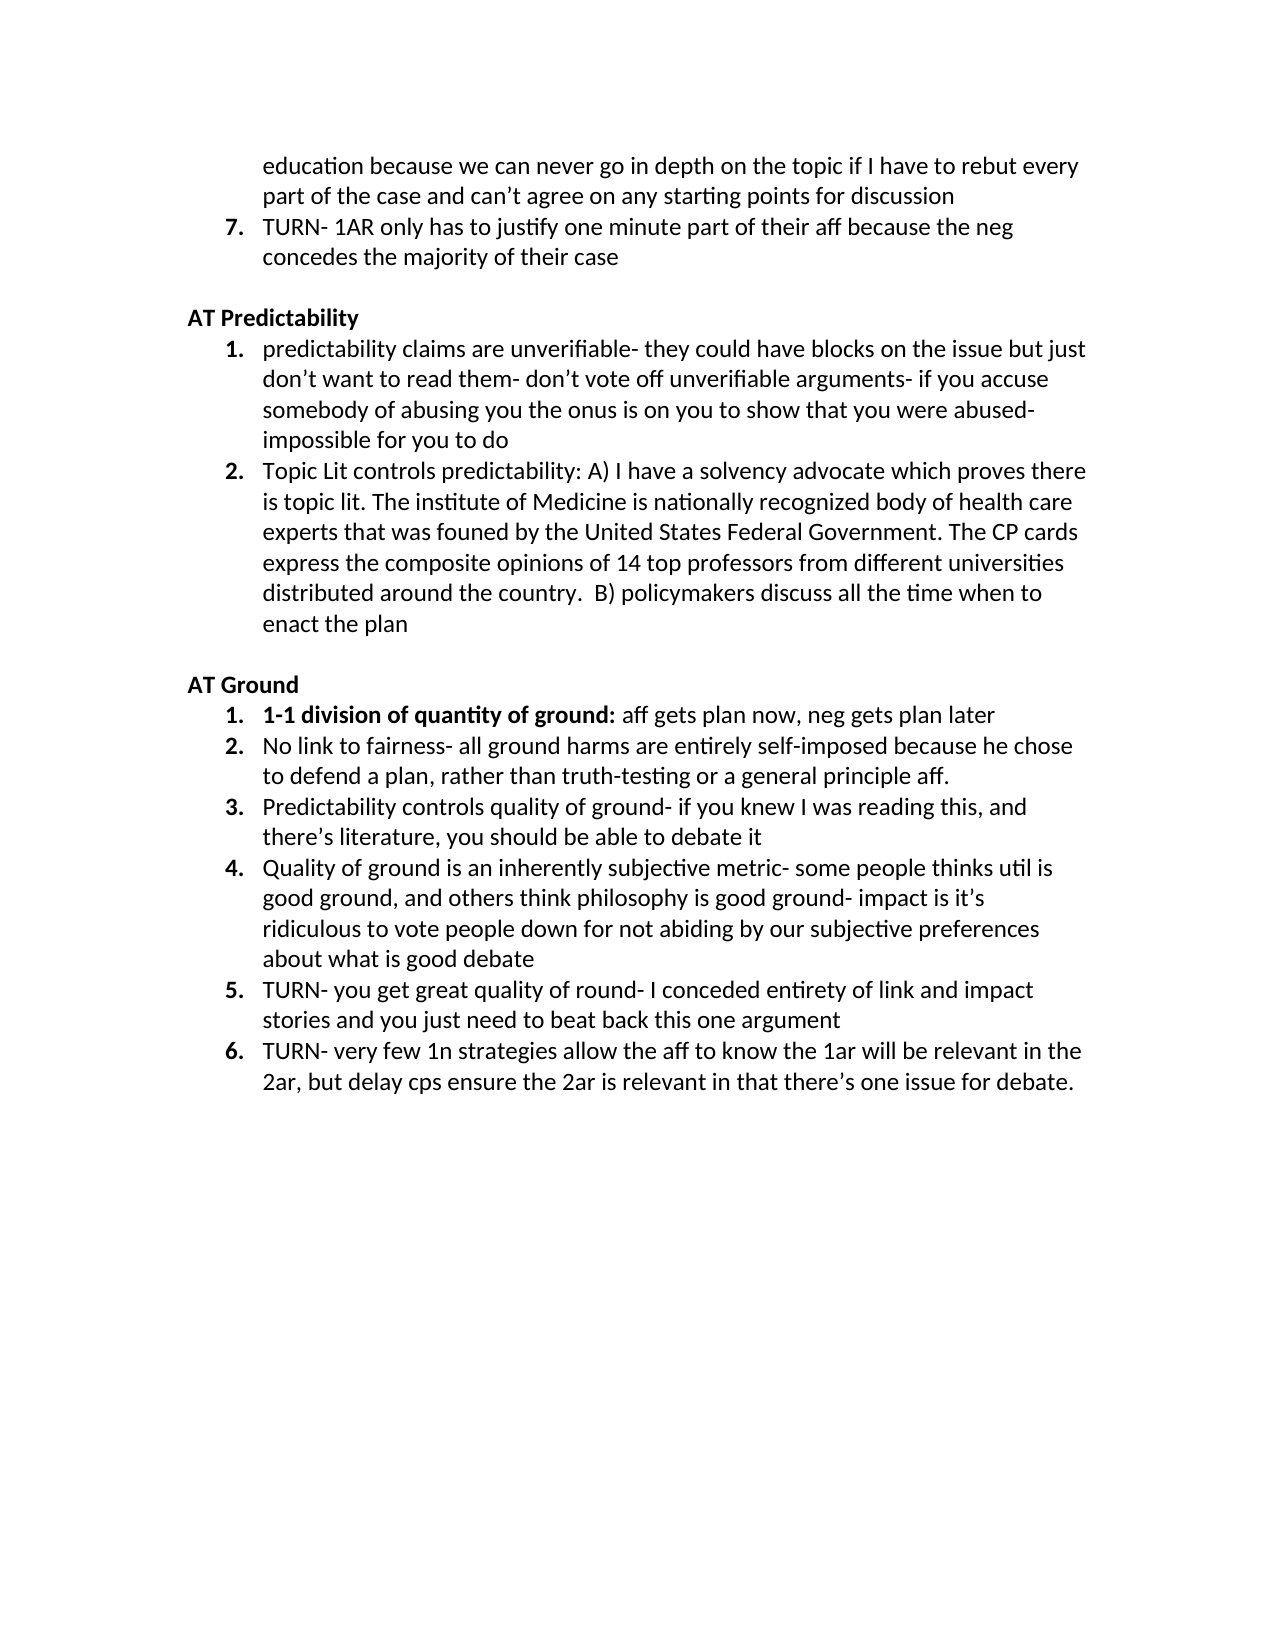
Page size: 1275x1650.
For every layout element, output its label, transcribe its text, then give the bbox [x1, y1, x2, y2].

list TURN- you get great quality of round- I conceded entirety of link and impact stories and you just need to beat back this one argument [225, 974, 1087, 1035]
list Predictability controls quality of ground- if you knew I was reading this, and there’s literature, you should be able to debate it [225, 791, 1087, 852]
list 1-1 division of quantity of ground: aff gets plan now, neg gets plan later [225, 699, 1087, 730]
list predictability claims are unverifiable- they could have blocks on the issue but just don’t want to read them- don’t vote off unverifiable arguments- if you accuse somebody of abusing you the onus is on you to show that you were abused- impossible for you to do [225, 333, 1087, 455]
list No link to fairness- all ground harms are entirely self-imposed because he chose to defend a plan, rather than truth-testing or a general principle aff. [225, 730, 1087, 791]
list Quality of ground is an inherently subjective metric- some people thinks util is good ground, and others think philosophy is good ground- impact is it’s ridiculous to vote people down for not abiding by our subjective preferences about what is good debate [225, 852, 1087, 974]
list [225, 150, 1087, 211]
list TURN- 1AR only has to justify one minute part of their aff because the neg concedes the majority of their case [225, 211, 1087, 272]
list Topic Lit controls predictability: A) I have a solvency advocate which proves there is topic lit. The institute of Medicine is nationally recognized body of health care experts that was founed by the United States Federal Government. The CP cards express the composite opinions of 14 top professors from different universities distributed around the country. B) policymakers discuss all the time when to enact the plan [225, 455, 1087, 638]
list TURN- very few 1n strategies allow the aff to know the 1ar will be relevant in the 2ar, but delay cps ensure the 2ar is relevant in that there’s one issue for debate. [225, 1035, 1087, 1096]
text AT Ground [187, 669, 1087, 699]
text AT Predictability [187, 303, 1087, 333]
